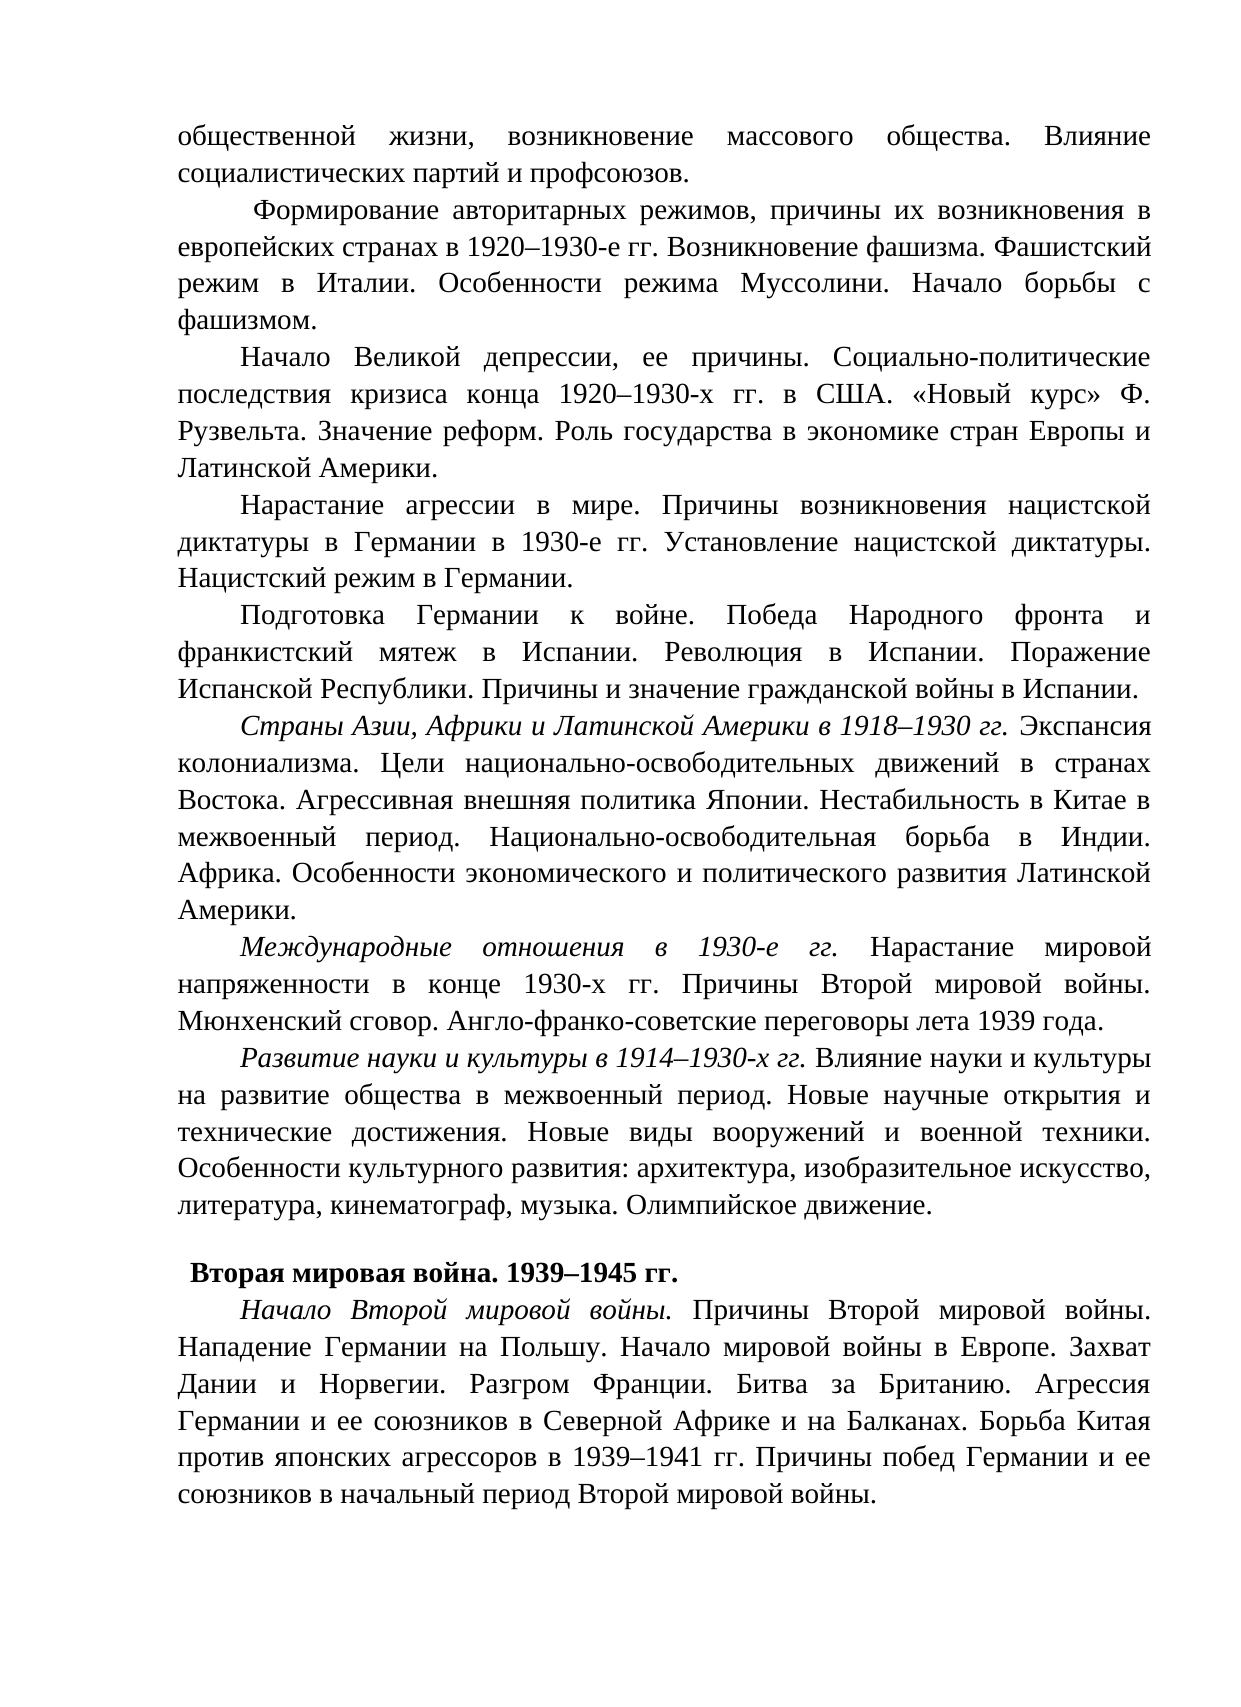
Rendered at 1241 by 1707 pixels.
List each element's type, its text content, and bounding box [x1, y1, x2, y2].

text Развитие науки и культуры в 1914–1930-х гг. Влияние науки и культуры на развитие общества в межвоенный период. Новые научные открытия и технические достижения. Новые виды вооружений и военной техники. Особенности культурного развития: архитектура, изобразительное искусство, литература, кинематограф, музыка. Олимпийское движение. [177, 1040, 1152, 1221]
text Нарастание агрессии в мире. Причины возникновения нацистской диктатуры в Германии в 1930-е гг. Установление нацистской диктатуры. Нацистский режим в Германии. [177, 487, 1152, 594]
text Начало Великой депрессии, ее причины. Социально-политические последствия кризиса конца 1920–1930-х гг. в США. «Новый курс» Ф. Рузвельта. Значение реформ. Роль государства в экономике стран Европы и Латинской Америки. [177, 339, 1152, 483]
text Подготовка Германии к войне. Победа Народного фронта и франкистский мятеж в Испании. Революция в Испании. Поражение Испанской Республики. Причины и значение гражданской войны в Испании. [177, 597, 1152, 705]
text Начало Второй мировой войны. Причины Второй мировой войны. Нападение Германии на Польшу. Начало мировой войны в Европе. Захват Дании и Норвегии. Разгром Франции. Битва за Британию. Агрессия Германии и ее союзников в Северной Африке и на Балканах. Борьба Китая против японских агрессоров в 1939–1941 гг. Причины побед Германии и ее союзников в начальный период Второй мировой войны. [177, 1292, 1152, 1510]
text Формирование авторитарных режимов, причины их возникновения в европейских странах в 1920–1930-е гг. Возникновение фашизма. Фашистский режим в Италии. Особенности режима Муссолини. Начало борьбы с фашизмом. [177, 192, 1152, 336]
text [177, 118, 1152, 188]
text Страны Азии, Африки и Латинской Америки в 1918–1930 гг. Экспансия колониализма. Цели национально-освободительных движений в странах Востока. Агрессивная внешняя политика Японии. Нестабильность в Китае в межвоенный период. Национально-освободительная борьба в Индии. Африка. Особенности экономического и политического развития Латинской Америки. [177, 708, 1152, 926]
text Международные отношения в 1930-е гг. Нарастание мировой напряженности в конце 1930-х гг. Причины Второй мировой войны. Мюнхенский сговор. Англо-франко-советские переговоры лета 1939 года. [177, 929, 1152, 1037]
text Вторая мировая война. 1939–1945 гг. [190, 1255, 1152, 1289]
